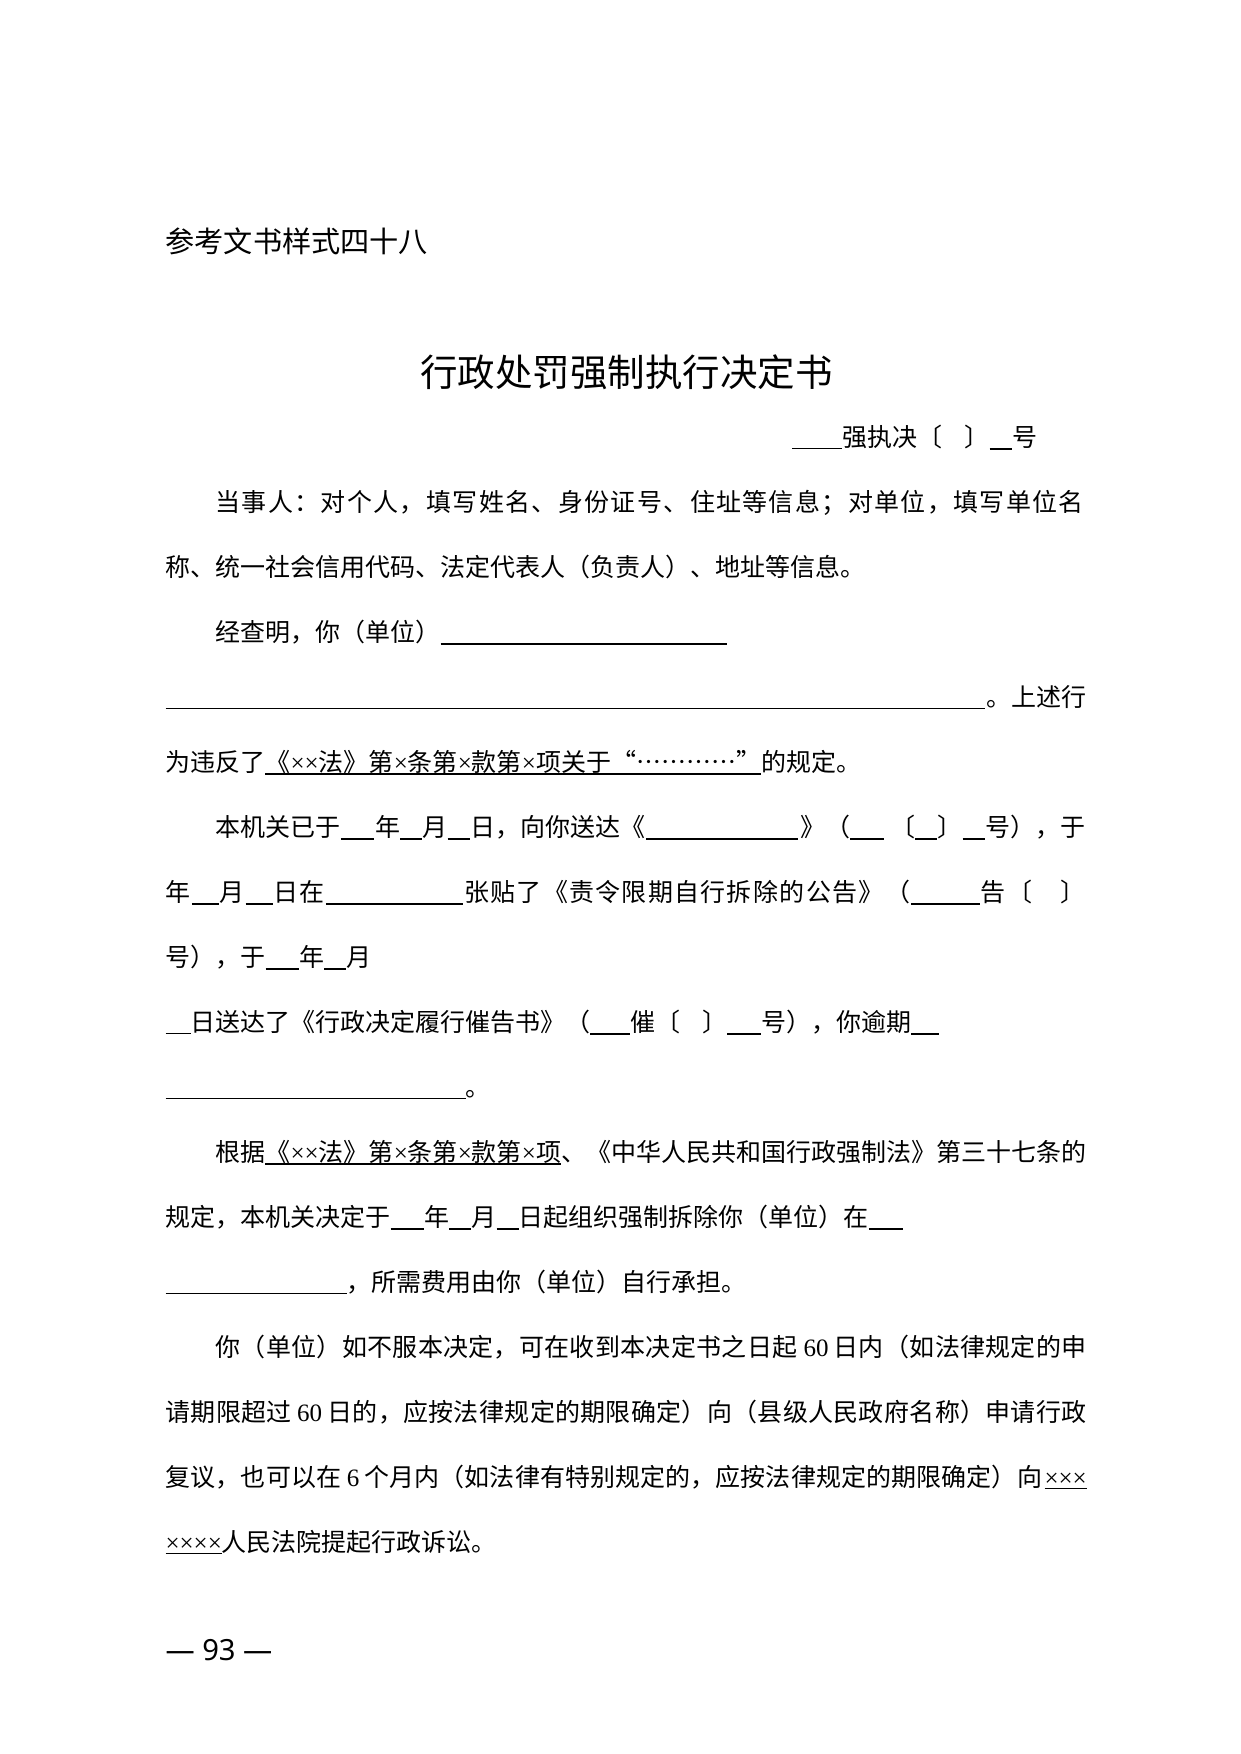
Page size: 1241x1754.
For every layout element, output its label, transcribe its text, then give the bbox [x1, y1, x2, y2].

text 根据《××法》第×条第×款第×项、《中华人民共和国行政强制法》第三十七条的规定，本机关决定于 年 月 日起组织强制拆除你（单位）在 ，所需费用由你（单位）自行承担。 [165, 1118, 1087, 1313]
text 经查明，你（单位） 。上述行为违反了《××法》第×条第×款第×项关于“…………”的规定。 [165, 598, 1087, 793]
text 当事人：对个人，填写姓名、身份证号、住址等信息；对单位，填写单位名称、统一社会信用代码、法定代表人（负责人）、地址等信息。 [165, 468, 1087, 598]
text 强执决〔 〕 号 [165, 403, 1037, 468]
text 参考文书样式四十八 [165, 208, 1087, 273]
text 行政处罚强制执行决定书 [165, 338, 1087, 403]
text 你（单位）如不服本决定，可在收到本决定书之日起60日内（如法律规定的申请期限超过60日的，应按法律规定的期限确定）向（县级人民政府名称）申请行政复议，也可以在6个月内（如法律有特别规定的，应按法律规定的期限确定）向×××××××人民法院提起行政诉讼。 [165, 1313, 1087, 1573]
text 本机关已于 年 月 日，向你送达《 》（ 〔 〕 号），于 年 月 日在 张贴了《责令限期自行拆除的公告》（ 告〔 〕 号），于 年 月 日送达了《行政决定履行催告书》（ 催〔 〕 号），你逾期 。 [165, 793, 1087, 1118]
